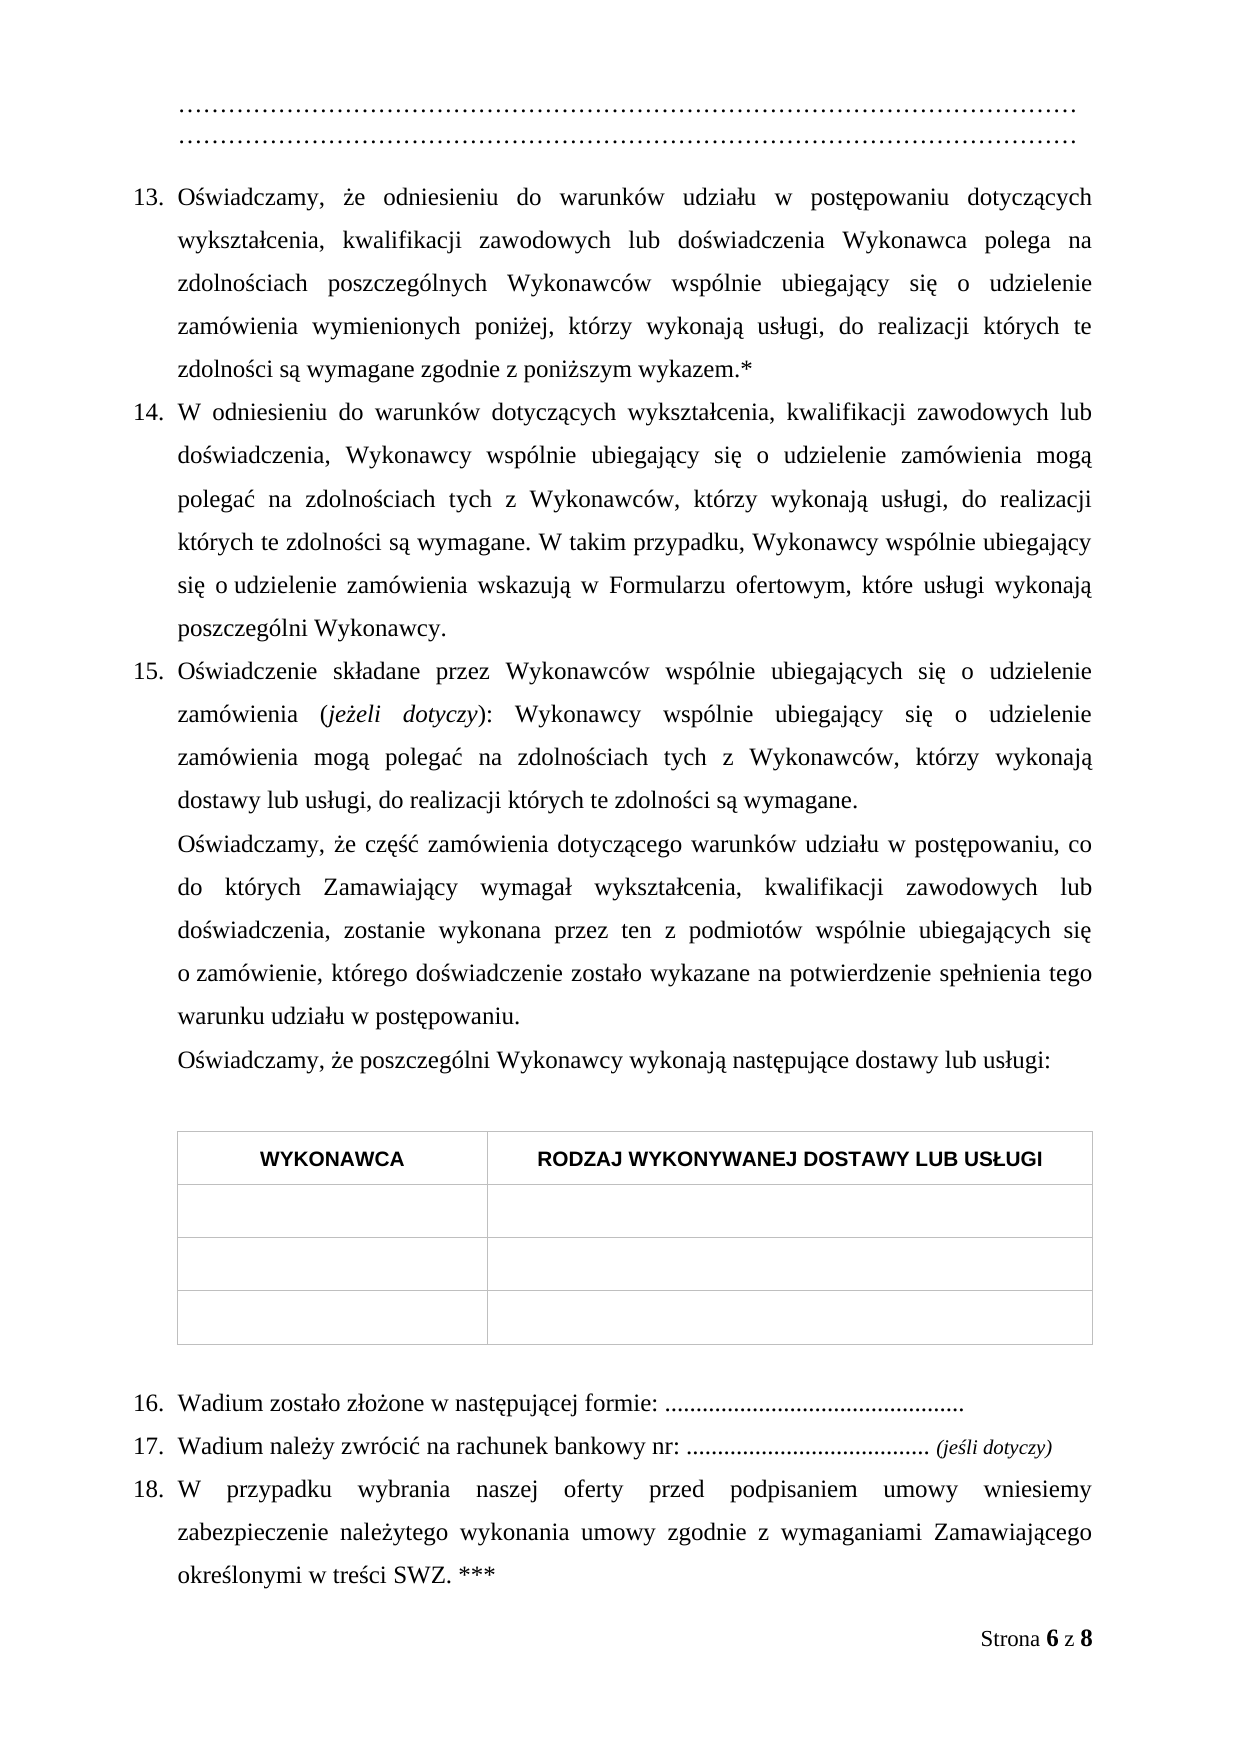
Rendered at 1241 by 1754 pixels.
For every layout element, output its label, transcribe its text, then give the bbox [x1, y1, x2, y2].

list Oświadczamy, że odniesieniu do warunków udziału w postępowaniu dotyczących wykształcenia, kwalifikacji zawodowych lub doświadczenia Wykonawca polega na zdolnościach poszczególnych Wykonawców wspólnie ubiegający się o udzielenie zamówienia wymienionych poniżej, którzy wykonają usługi, do realizacji których te zdolności są wymagane zgodnie z poniższym wykazem.* [133, 182, 1093, 383]
list W odniesieniu do warunków dotyczących wykształcenia, kwalifikacji zawodowych lub doświadczenia, Wykonawcy wspólnie ubiegający się o udzielenie zamówienia mogą polegać na zdolnościach tych z Wykonawców, którzy wykonają usługi, do realizacji których te zdolności są wymagane. W takim przypadku, Wykonawcy wspólnie ubiegający się o udzielenie zamówienia wskazują w Formularzu ofertowym, które usługi wykonają poszczególni Wykonawcy. [133, 397, 1093, 642]
list Oświadczamy, że poszczególni Wykonawcy wykonają następujące dostawy lub usługi: [177, 1045, 1093, 1073]
list ……………………………………………………………………………………………………………………………………………………………………………………………… [177, 89, 1093, 148]
table_cell [488, 1238, 1092, 1290]
table_header Wykonawca [178, 1132, 487, 1184]
table_cell [488, 1291, 1092, 1343]
list Wadium zostało złożone w następującej formie: ................................................ [133, 1388, 1093, 1416]
list Oświadczenie składane przez Wykonawców wspólnie ubiegających się o udzielenie zamówienia (jeżeli dotyczy): Wykonawcy wspólnie ubiegający się o udzielenie zamówienia mogą polegać na zdolnościach tych z Wykonawców, którzy wykonają dostawy lub usługi, do realizacji których te zdolności są wymagane. [133, 656, 1093, 814]
table_header Rodzaj Wykonywanej DOSTAWY LUB usługi [488, 1132, 1092, 1184]
list W przypadku wybrania naszej oferty przed podpisaniem umowy wniesiemy zabezpieczenie należytego wykonania umowy zgodnie z wymaganiami Zamawiającego określonymi w treści SWZ. *** [133, 1474, 1093, 1589]
table_cell [178, 1185, 487, 1237]
table_cell [488, 1185, 1092, 1237]
table_cell [178, 1291, 487, 1343]
list Wadium należy zwrócić na rachunek bankowy nr: ....................................... (jeśli dotyczy) [133, 1431, 1093, 1459]
table_cell [178, 1238, 487, 1290]
list Oświadczamy, że część zamówienia dotyczącego warunków udziału w postępowaniu, co do których Zamawiający wymagał wykształcenia, kwalifikacji zawodowych lub doświadczenia, zostanie wykonana przez ten z podmiotów wspólnie ubiegających się o zamówienie, którego doświadczenie zostało wykazane na potwierdzenie spełnienia tego warunku udziału w postępowaniu. [177, 829, 1093, 1030]
